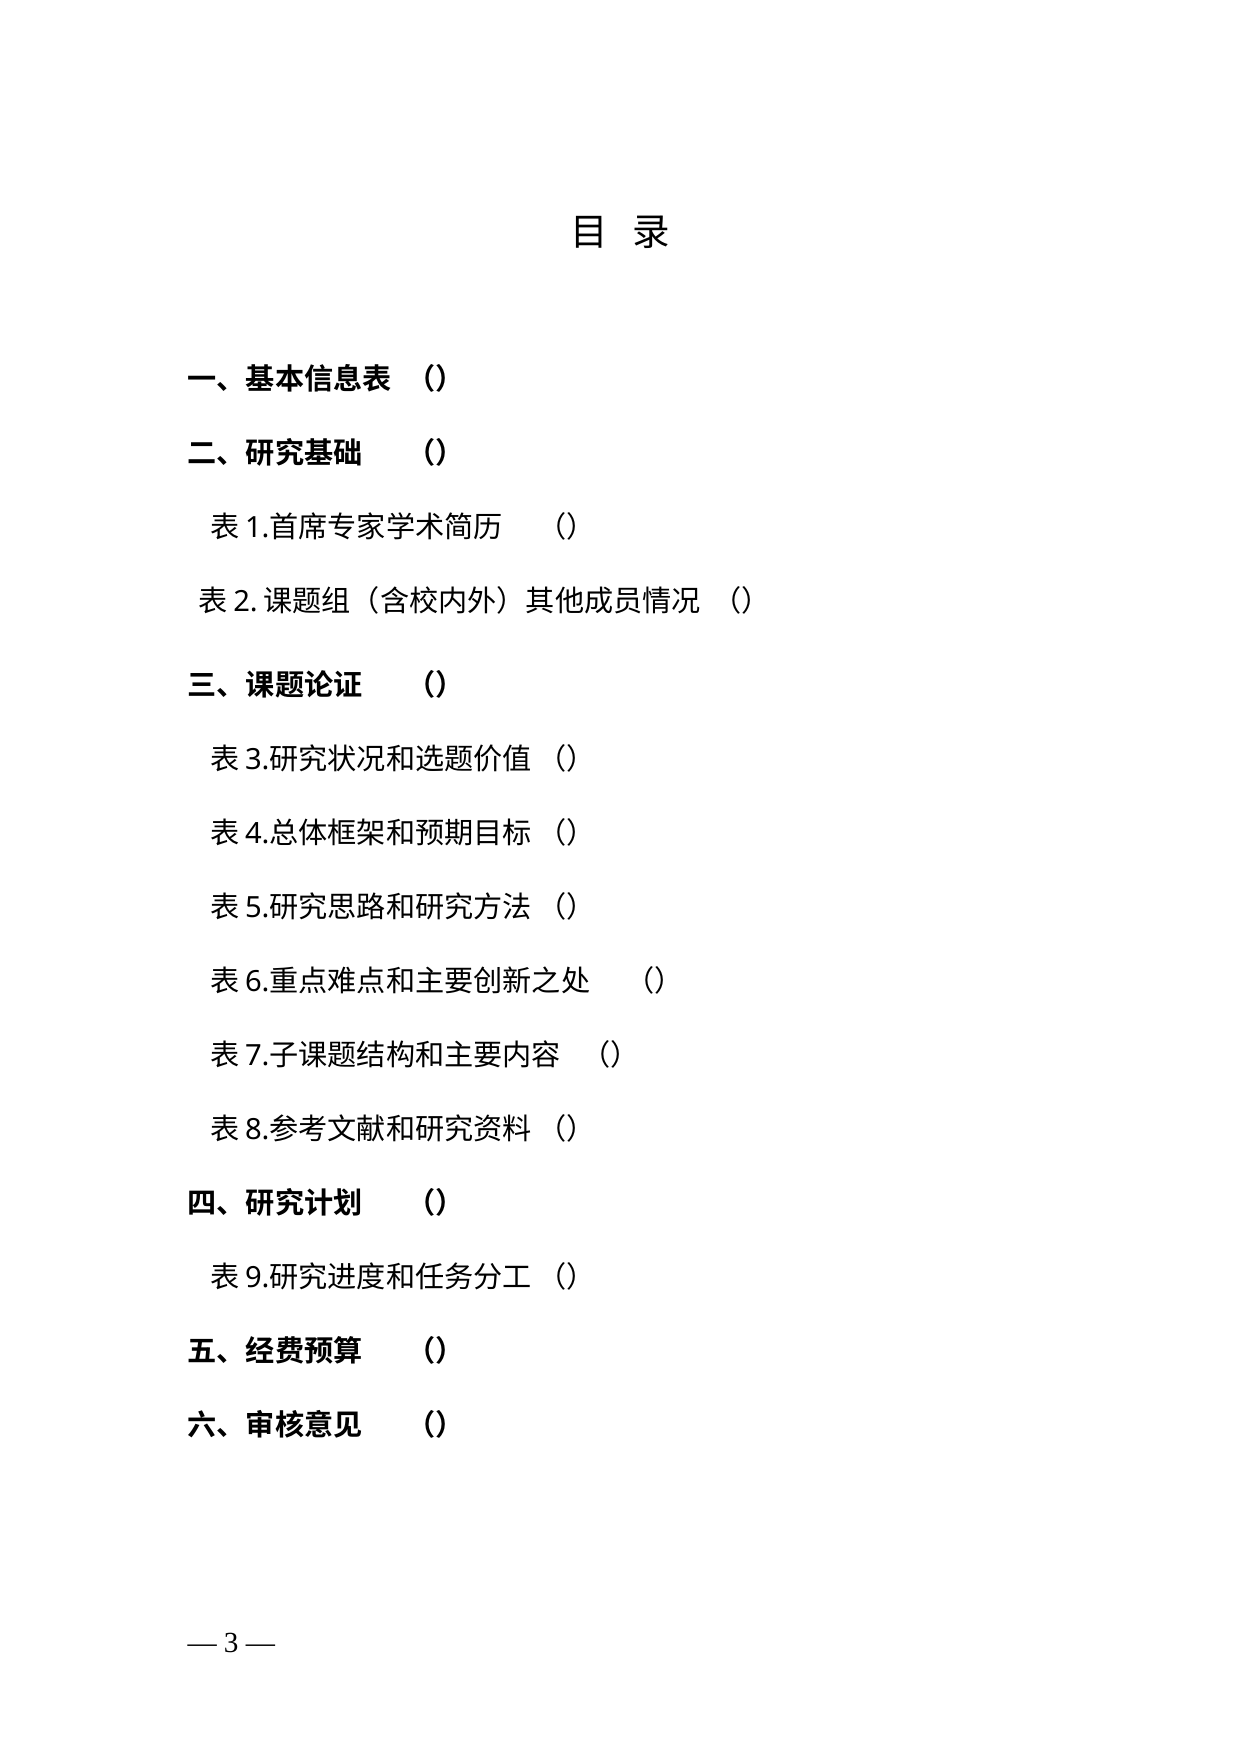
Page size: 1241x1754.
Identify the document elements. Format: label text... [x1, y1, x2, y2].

text 目 录 [187, 202, 1053, 256]
